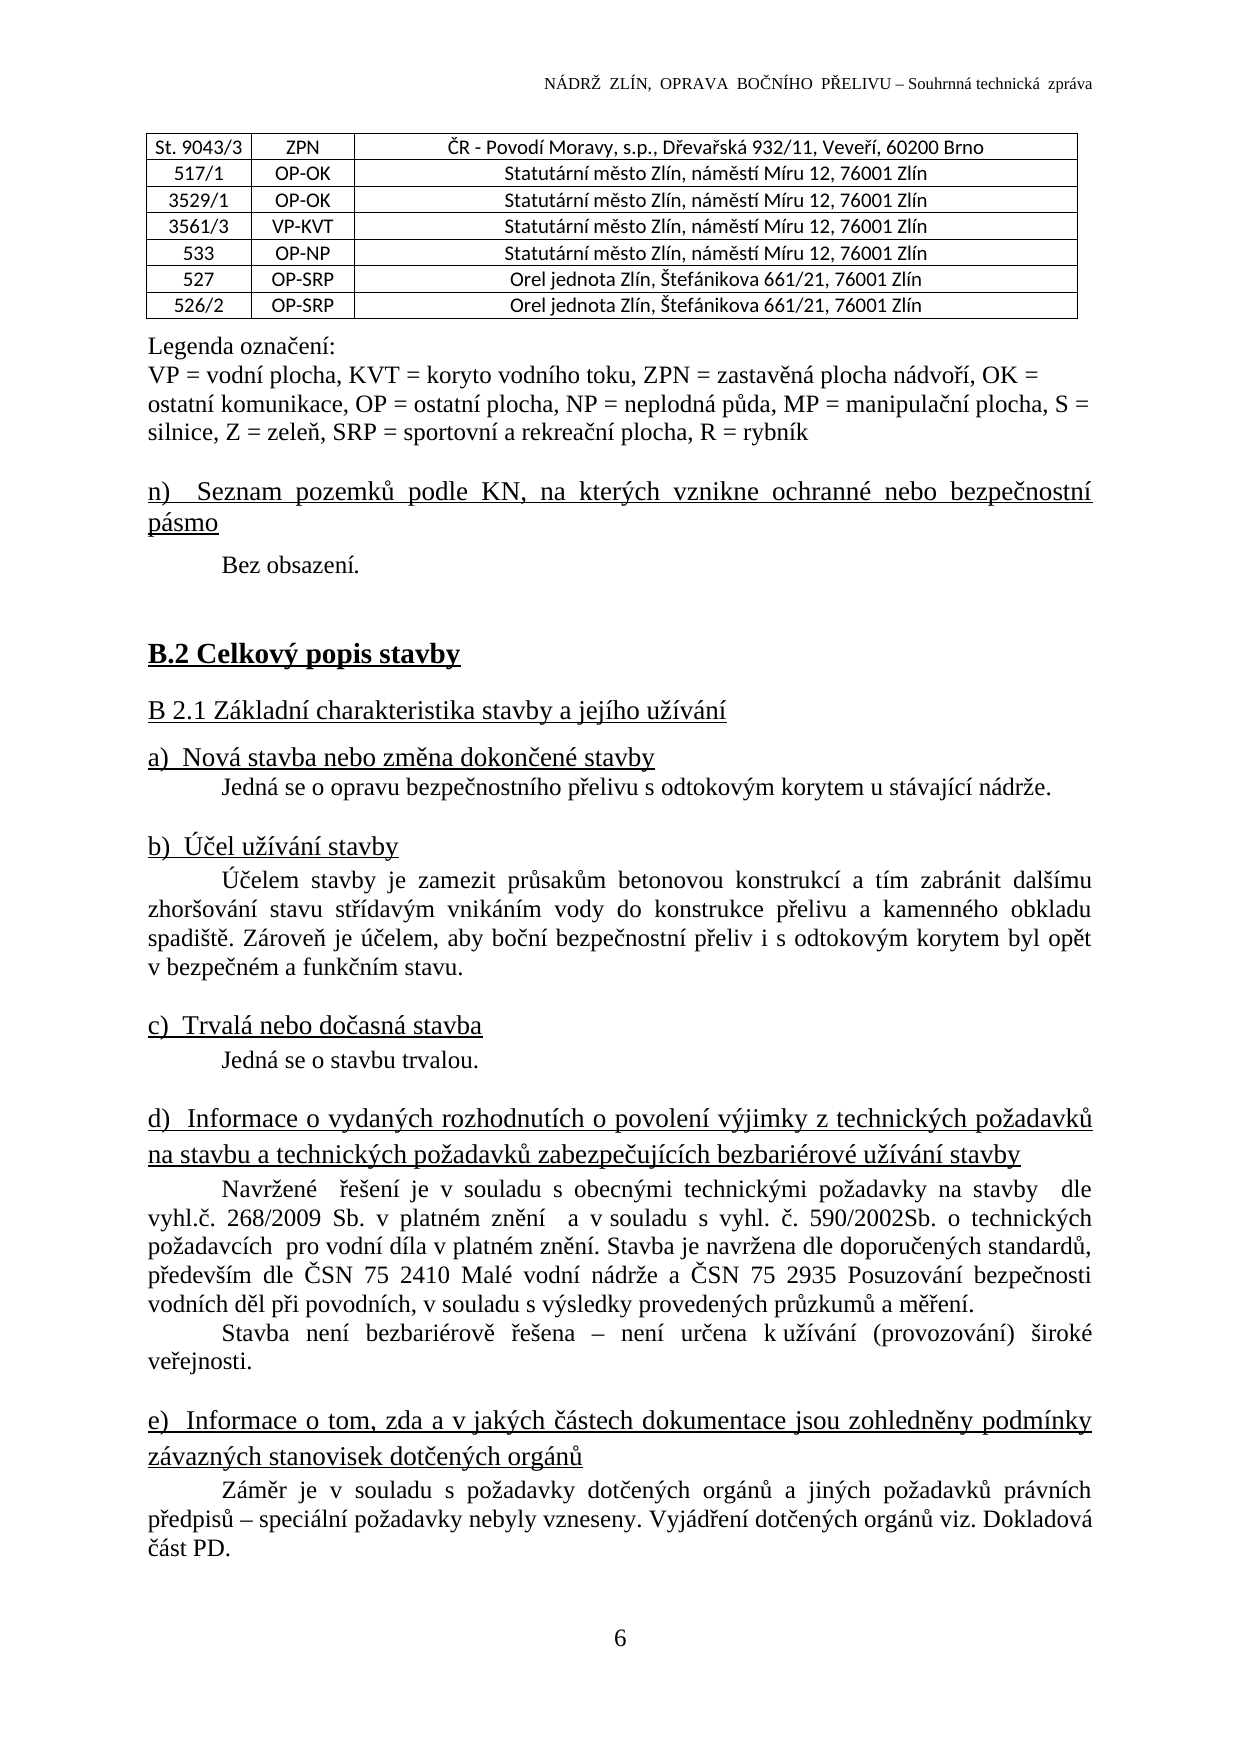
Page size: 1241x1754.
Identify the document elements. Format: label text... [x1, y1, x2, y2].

table_cell OP-SRP [252, 293, 354, 318]
subtitle B 2.1 Základní charakteristika stavby a jejího užívání [148, 694, 1093, 726]
table_cell ČR - Povodí Moravy, s.p., Dřevařská 932/11, Veveří, 60200 Brno [355, 134, 1077, 159]
table_cell Statutární město Zlín, náměstí Míru 12, 76001 Zlín [355, 213, 1077, 239]
subtitle B.2 Celkový popis stavby [148, 636, 1093, 669]
subtitle n) Seznam pozemků podle KN, na kterých vznikne ochranné nebo bezpečnostní pásmo [148, 475, 1093, 502]
table_cell St. 9043/3 [147, 134, 251, 159]
table_cell 517/1 [147, 160, 251, 186]
text Bez obsazení. [148, 550, 1093, 578]
table_cell 533 [147, 240, 251, 265]
table_cell 526/2 [147, 293, 251, 318]
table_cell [355, 160, 1077, 186]
table_cell OP-OK [252, 187, 354, 212]
subtitle d) Informace o vydaných rozhodnutích o povolení výjimky z technických požadavků na stavbu a technických požadavků zabezpečujících bezbariérové užívání stavby [148, 1102, 1093, 1130]
subtitle e) Informace o tom, zda a v jakých částech dokumentace jsou zohledněny podmínky závazných stanovisek dotčených orgánů [148, 1404, 1093, 1471]
subtitle a) Nová stavba nebo změna dokončené stavby [148, 741, 1093, 772]
text Legenda označení: [148, 331, 1093, 360]
subtitle c) Trvalá nebo dočasná stavba [148, 1009, 1093, 1040]
table_cell Orel jednota Zlín, Štefánikova 661/21, 76001 Zlín [355, 293, 1077, 318]
table_cell 3561/3 [147, 213, 251, 239]
text Záměr je v souladu s požadavky dotčených orgánů a jiných požadavků právních předpisů – speciální požadavky nebyly vzneseny. Vyjádření dotčených orgánů viz. Dokladová část PD. [148, 1475, 1093, 1562]
text Účelem stavby je zamezit průsakům betonovou konstrukcí a tím zabránit dalšímu zhoršování stavu střídavým vnikáním vody do konstrukce přelivu a kamenného obkladu spadiště. Zároveň je účelem, aby boční bezpečnostní přeliv i s odtokovým korytem byl opět v bezpečném a funkčním stavu. [148, 866, 1093, 981]
subtitle b) Účel užívání stavby [148, 830, 1093, 861]
table_cell OP-SRP [252, 266, 354, 292]
table_cell 3529/1 [147, 187, 251, 212]
text Navržené řešení je v souladu s obecnými technickými požadavky na stavby dle vyhl.č. 268/2009 Sb. v platném znění a v souladu s vyhl. č. 590/2002Sb. o technických požadavcích pro vodní díla v platném znění. Stavba je navržena dle doporučených standardů, především dle ČSN 75 2410 Malé vodní nádrže a ČSN 75 2935 Posuzování bezpečnosti vodních děl při povodních, v souladu s výsledky provedených průzkumů a měření. [148, 1174, 1093, 1318]
text Jedná se o stavbu trvalou. [192, 1045, 1093, 1074]
text VP = vodní plocha, KVT = koryto vodního toku, ZPN = zastavěná plocha nádvoří, OK = ostatní komunikace, OP = ostatní plocha, NP = neplodná půda, MP = manipulační plocha, S = silnice, Z = zeleň, SRP = sportovní a rekreační plocha, R = rybník [148, 360, 1093, 446]
table_cell ZPN [252, 134, 354, 159]
table_cell Statutární město Zlín, náměstí Míru 12, 76001 Zlín [355, 240, 1077, 265]
text Stavba není bezbariérově řešena – není určena k užívání (provozování) široké veřejnosti. [148, 1318, 1093, 1375]
subtitle d) Informace o vydaných rozhodnutích o povolení výjimky z technických požadavků na stavbu a technických požadavků zabezpečujících bezbariérové užívání stavby [148, 1131, 1093, 1169]
table_cell OP-NP [252, 240, 354, 265]
table_cell OP-OK [252, 160, 354, 186]
table_cell Orel jednota Zlín, Štefánikova 661/21, 76001 Zlín [355, 266, 1077, 292]
subtitle n) Seznam pozemků podle KN, na kterých vznikne ochranné nebo bezpečnostní pásmo [148, 503, 1093, 537]
table_cell 527 [147, 266, 251, 292]
table_cell VP-KVT [252, 213, 354, 239]
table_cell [355, 187, 1077, 212]
text Jedná se o opravu bezpečnostního přelivu s odtokovým korytem u stávající nádrže. [148, 772, 1093, 801]
